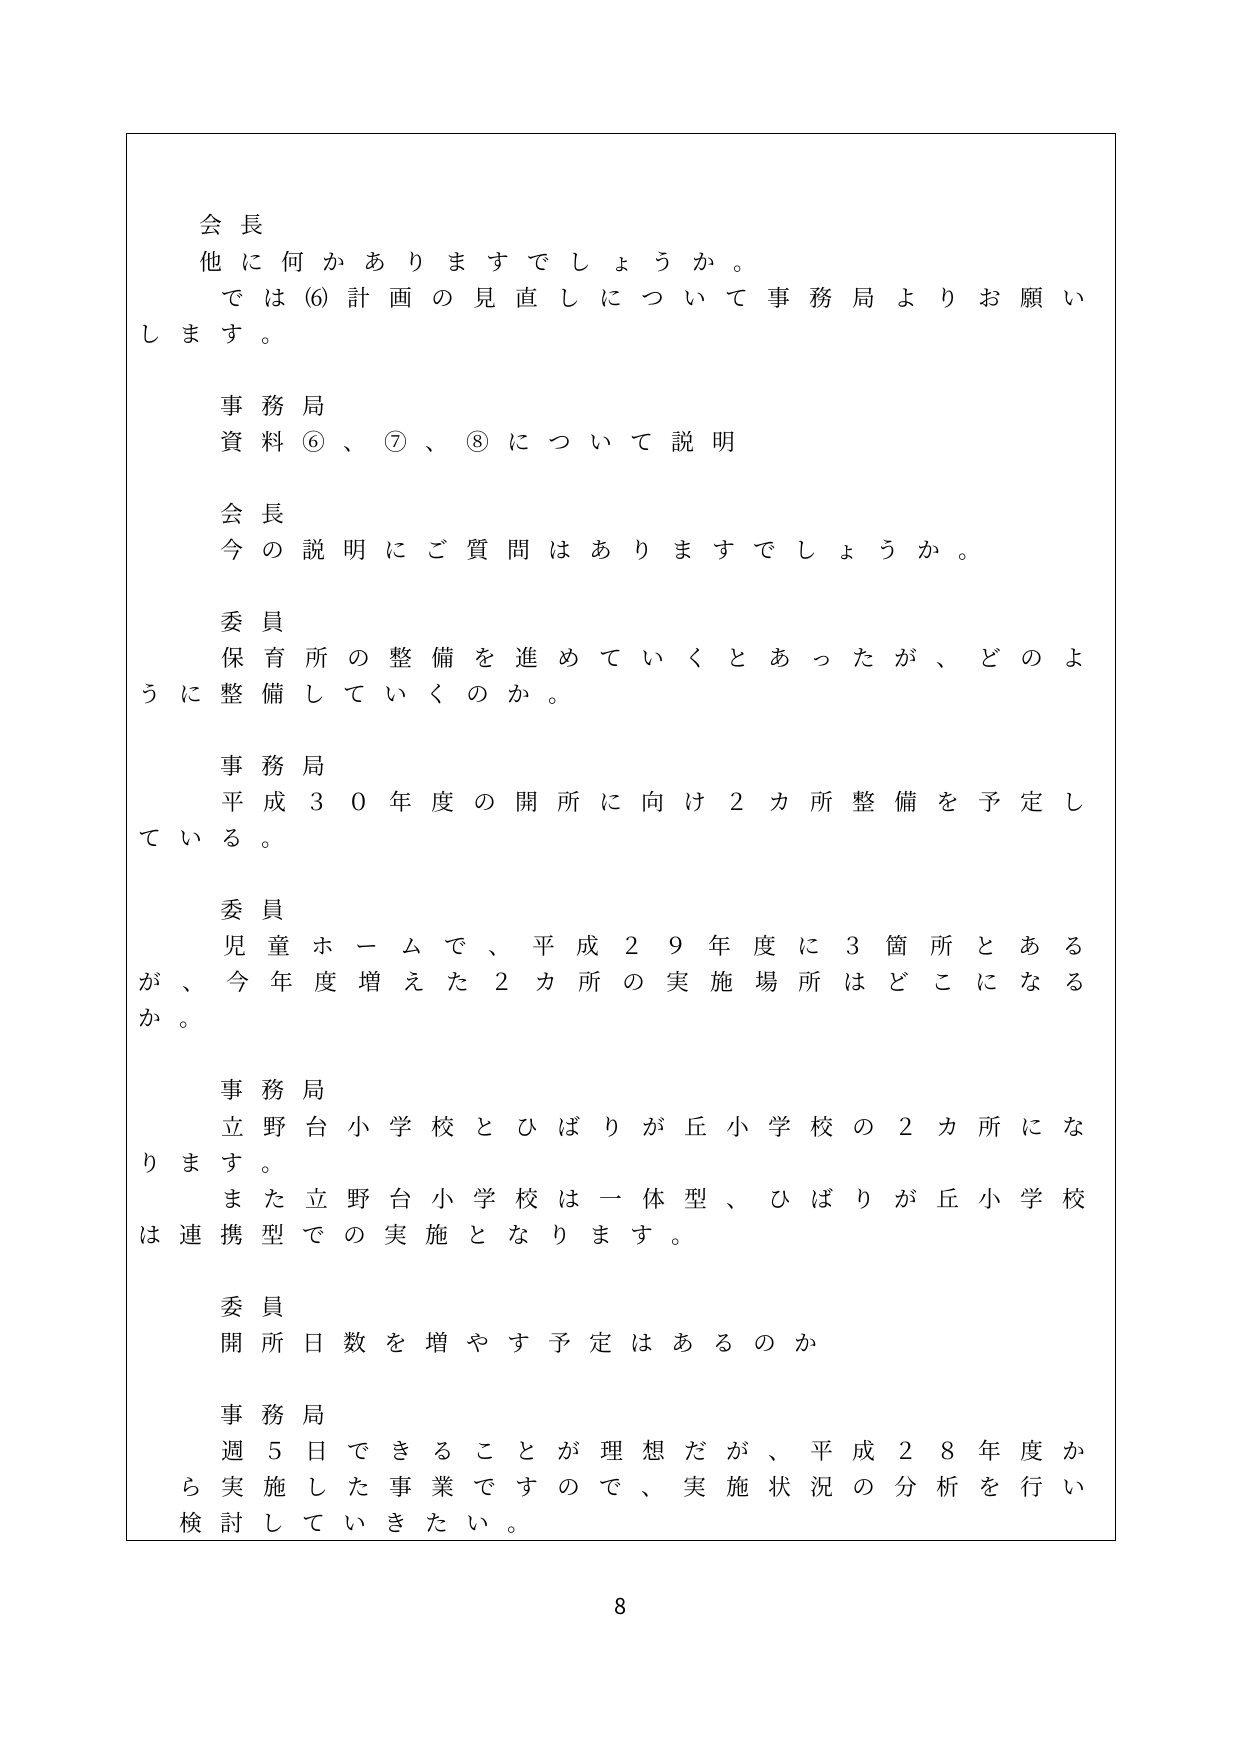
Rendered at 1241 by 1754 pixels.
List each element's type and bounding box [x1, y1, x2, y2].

table_cell [127, 134, 1115, 1539]
